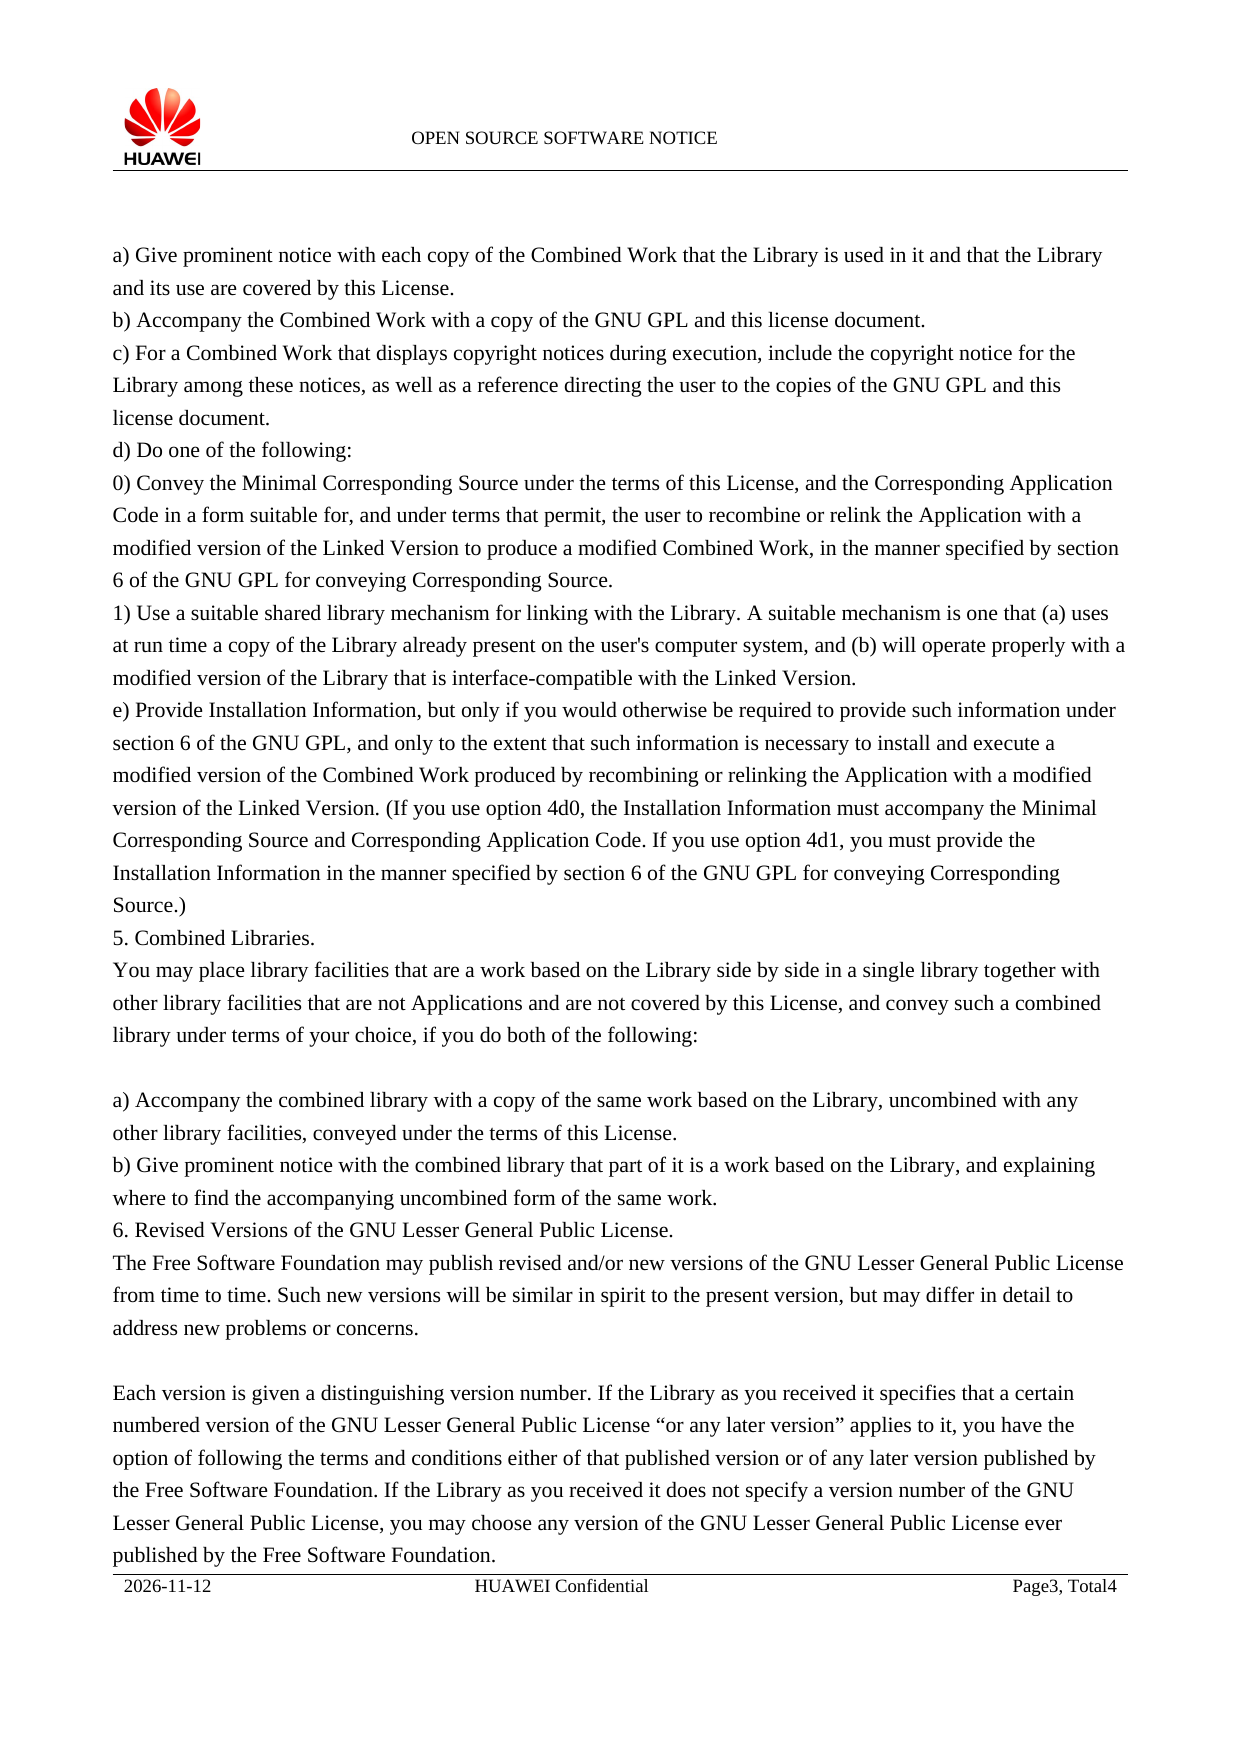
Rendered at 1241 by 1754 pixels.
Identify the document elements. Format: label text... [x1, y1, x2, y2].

picture [124, 88, 201, 165]
